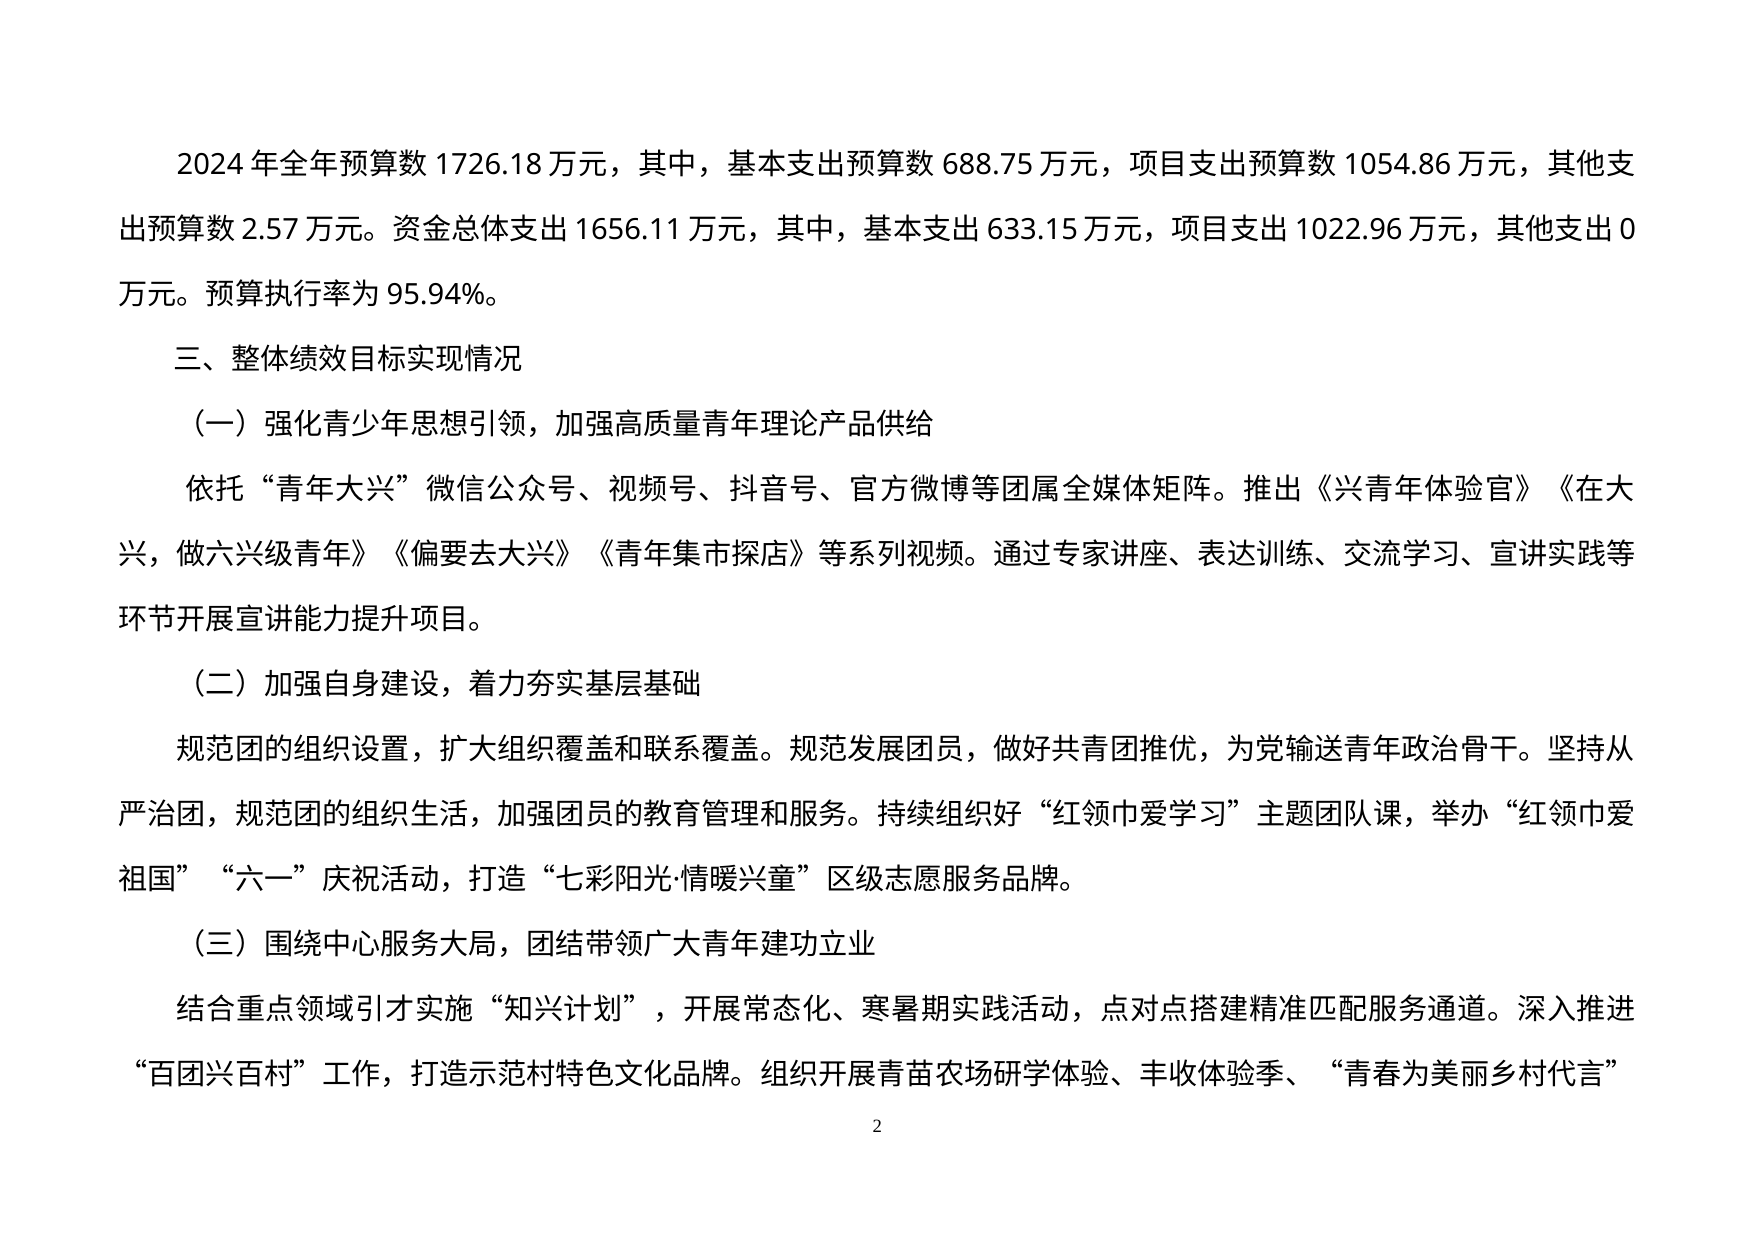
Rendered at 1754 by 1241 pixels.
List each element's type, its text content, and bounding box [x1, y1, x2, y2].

text 2024年全年预算数1726.18万元，其中，基本支出预算数688.75万元，项目支出预算数1054.86万元，其他支出预算数2.57万元。资金总体支出1656.11万元，其中，基本支出633.15万元，项目支出1022.96万元，其他支出0万元。预算执行率为95.94%。 [118, 129, 1636, 324]
text 规范团的组织设置，扩大组织覆盖和联系覆盖。规范发展团员，做好共青团推优，为党输送青年政治骨干。坚持从严治团，规范团的组织生活，加强团员的教育管理和服务。持续组织好“红领巾爱学习”主题团队课，举办“红领巾爱祖国”“六一”庆祝活动，打造“七彩阳光·情暖兴童”区级志愿服务品牌。 [118, 714, 1636, 909]
list （二）加强自身建设，着力夯实基层基础 [118, 649, 1636, 714]
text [118, 974, 1636, 1104]
text 依托“青年大兴”微信公众号、视频号、抖音号、官方微博等团属全媒体矩阵。推出《兴青年体验官》《在大兴，做六兴级青年》《偏要去大兴》《青年集市探店》等系列视频。通过专家讲座、表达训练、交流学习、宣讲实践等环节开展宣讲能力提升项目。 [118, 454, 1636, 649]
text （三）围绕中心服务大局，团结带领广大青年建功立业 [118, 909, 1636, 974]
text 三、整体绩效目标实现情况 [129, 324, 1636, 389]
list （一）强化青少年思想引领，加强高质量青年理论产品供给 [118, 389, 1636, 454]
